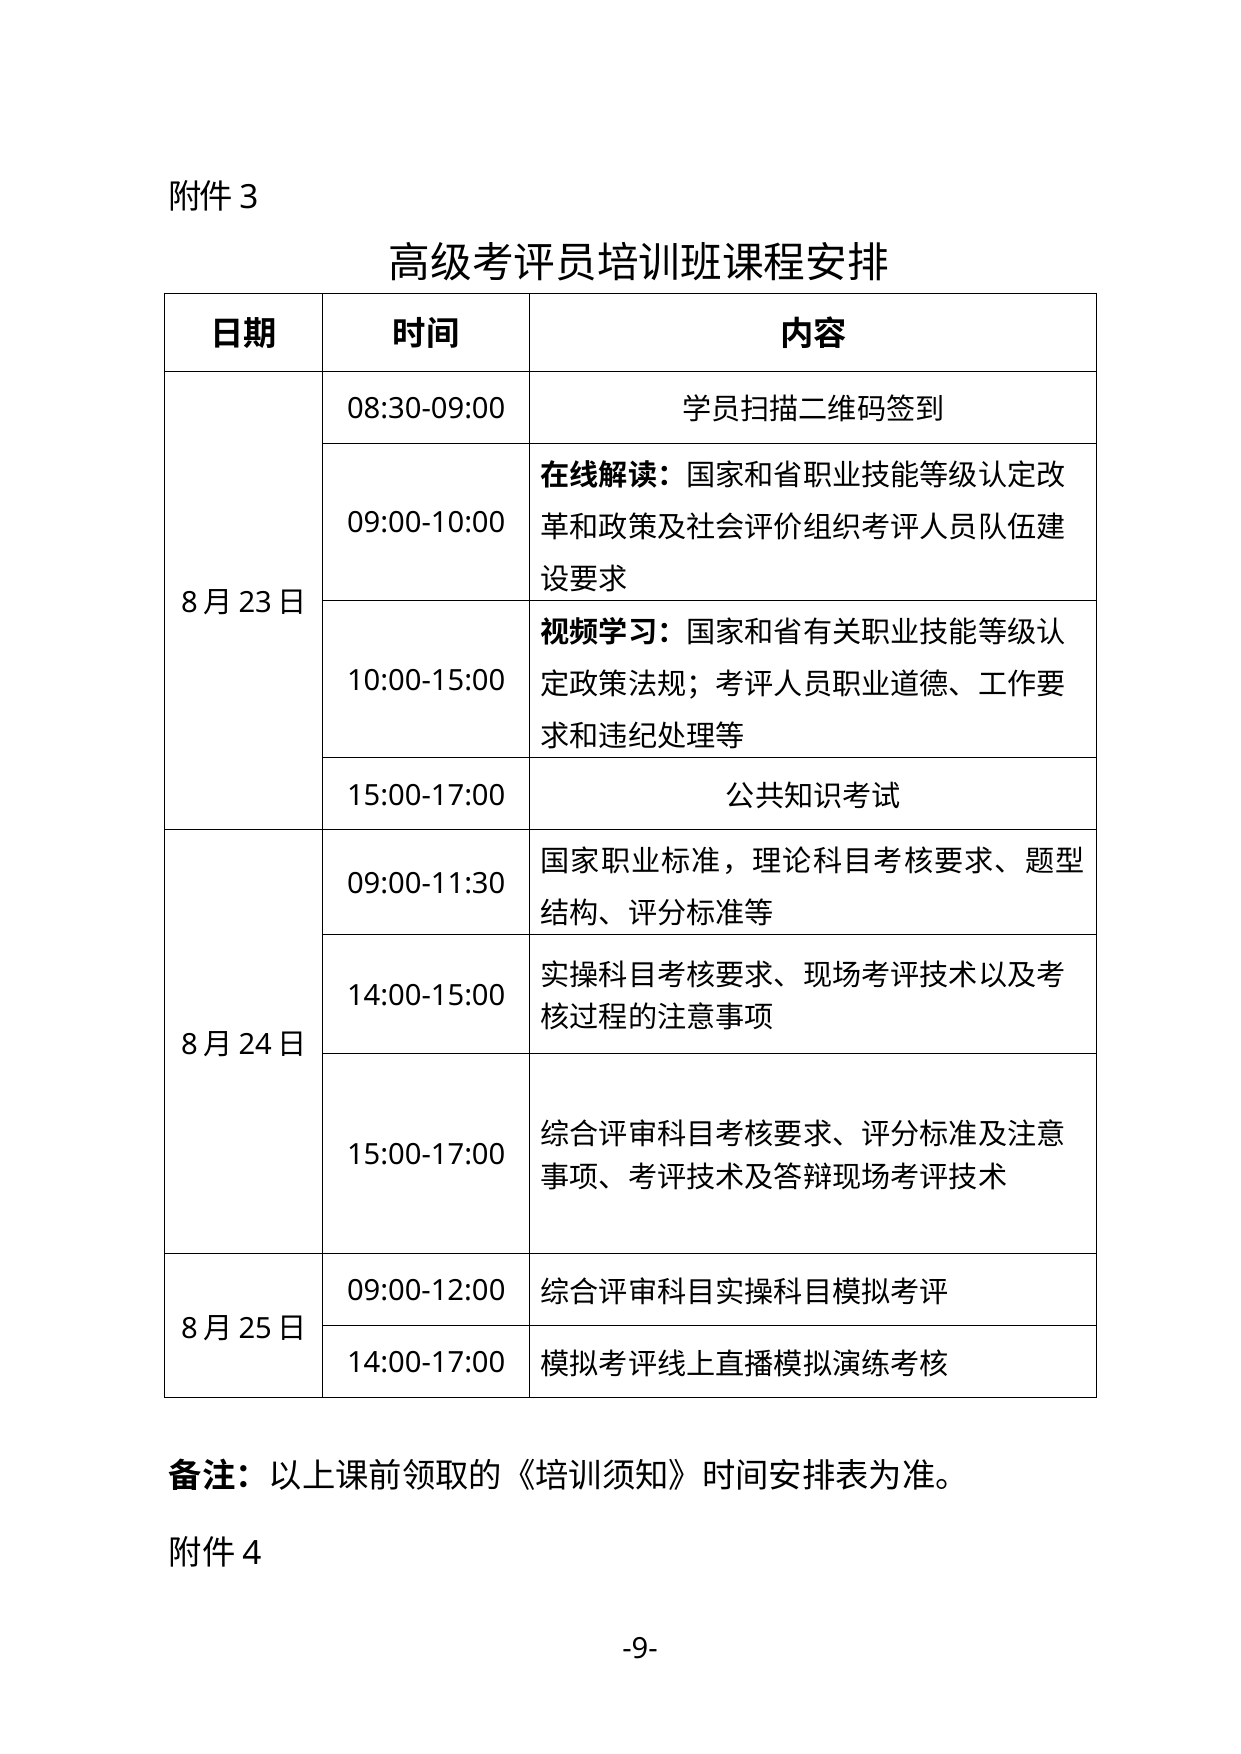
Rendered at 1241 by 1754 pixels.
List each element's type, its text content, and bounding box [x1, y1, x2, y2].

table_cell 8月24日 [165, 830, 322, 1253]
table_cell 15:00-17:00 [323, 1054, 529, 1253]
table_header 内容 [530, 294, 1096, 371]
text 附件3 [169, 162, 1108, 227]
table_header 时间 [323, 294, 529, 371]
table_cell 09:00-10:00 [323, 444, 529, 600]
table_cell 8月23日 [165, 372, 322, 829]
table_cell 国家职业标准，理论科目考核要求、题型结构、评分标准等 [530, 830, 1096, 934]
subtitle 高级考评员培训班课程安排 [169, 227, 1108, 292]
table_cell 15:00-17:00 [323, 758, 529, 829]
table_cell 学员扫描二维码签到 [530, 372, 1096, 442]
table_cell 在线解读：国家和省职业技能等级认定改革和政策及社会评价组织考评人员队伍建设要求 [530, 444, 1096, 600]
table_cell 08:30-09:00 [323, 372, 529, 442]
table_cell 8月25日 [165, 1254, 322, 1397]
table_cell 实操科目考核要求、现场考评技术以及考核过程的注意事项 [530, 935, 1096, 1053]
table_cell 模拟考评线上直播模拟演练考核 [530, 1326, 1096, 1397]
text 备注：以上课前领取的《培训须知》时间安排表为准。 [169, 303, 1108, 1506]
table_cell 14:00-15:00 [323, 935, 529, 1053]
table_cell 09:00-11:30 [323, 830, 529, 934]
table_cell 公共知识考试 [530, 758, 1096, 829]
table_cell 14:00-17:00 [323, 1326, 529, 1397]
table_cell 综合评审科目实操科目模拟考评 [530, 1254, 1096, 1325]
table_cell 09:00-12:00 [323, 1254, 529, 1325]
table_header 日期 [165, 294, 322, 371]
table_cell 10:00-15:00 [323, 601, 529, 757]
table_cell 综合评审科目考核要求、评分标准及注意事项、考评技术及答辩现场考评技术 [530, 1054, 1096, 1253]
table_cell 视频学习：国家和省有关职业技能等级认定政策法规；考评人员职业道德、工作要求和违纪处理等 [530, 601, 1096, 757]
text 附件4 [169, 1517, 1108, 1582]
